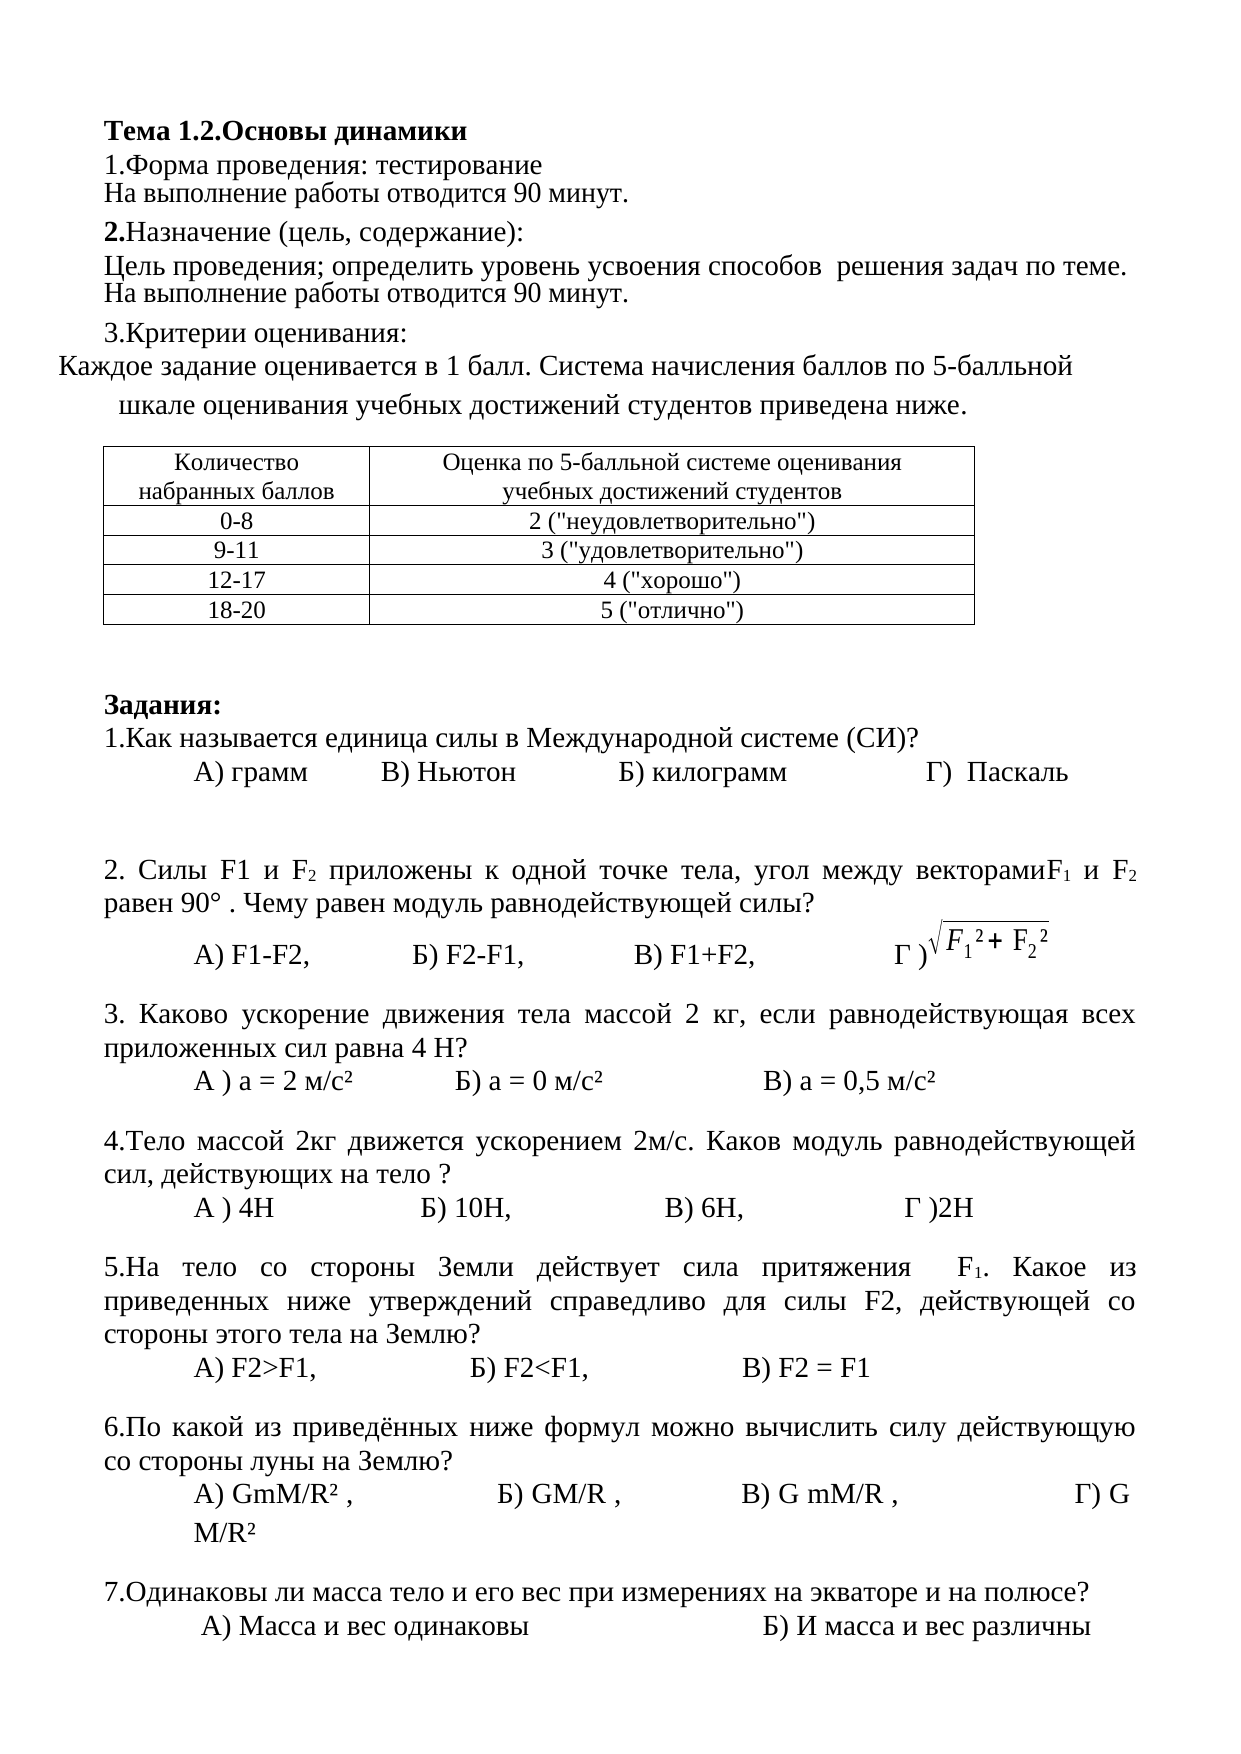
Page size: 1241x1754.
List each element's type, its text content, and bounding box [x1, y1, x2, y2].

text Задания: [103, 687, 1137, 720]
list А) F1-F2, Б) F2-F1, В) F1+F2, Г ) [193, 919, 1137, 970]
list Каждое задание оценивается в 1 балл. Система начисления баллов по 5-балльной шкале оценивания учебных достижений студентов приведена ниже. [58, 348, 1137, 420]
text Тема 1.2.Основы динамики [103, 113, 1137, 147]
text 4.Тело массой 2кг движется ускорением 2м/c. Каков модуль равнодействующей сил, действующих на тело ? [103, 1123, 1137, 1190]
list А) грамм В) Ньютон Б) килограмм Г) Паскаль [193, 754, 1137, 787]
list А) Масса и вес одинаковы Б) И масса и вес различны [193, 1608, 1137, 1641]
table_cell 2 ("неудовлетворительно") [370, 506, 974, 534]
text 6.По какой из приведённых ниже формул можно вычислить силу действующую со стороны луны на Землю? [103, 1409, 1137, 1476]
text 1.Как называется единица силы в Международной системе (СИ)? [103, 720, 1137, 754]
list А ) 4Н Б) 10Н, В) 6Н, Г )2Н [193, 1190, 1137, 1223]
text 5.На тело со стороны Земли действует сила притяжения F1. Какое из приведенных ниже утверждений справедливо для силы F2, действующей со стороны этого тела на Землю? [103, 1249, 1137, 1350]
text 2. Силы F и F2 приложены к одной точке тела, угол между векторамиF1 и F2 равен 90° . Чему равен модуль равнодействующей силы? [103, 852, 1137, 919]
table_cell 5 ("отлично") [370, 595, 974, 624]
text На выполнение работы отводится 90 минут. [103, 281, 1137, 308]
text Цель проведения; определить уровень усвоения способов решения задач по теме. [103, 248, 1137, 281]
table_header Количество набранных баллов [104, 447, 369, 505]
text 3. Каково ускорение движения тела массой 2 кг, если равнодействующая всех приложенных сил равна 4 Н? [103, 996, 1137, 1063]
list А ) а = 2 м/c² Б) а = 0 м/c² В) а = 0,5 м/c² [193, 1063, 1137, 1097]
table_cell 18-20 [104, 595, 369, 624]
text На выполнение работы отводится 90 минут. [103, 180, 1137, 207]
text 2.Назначение (цель, содержание): [103, 214, 1137, 248]
text 7.Одинаковы ли масса тело и его вес при измерениях на экваторе и на полюсе? [103, 1574, 1137, 1608]
table_cell 0-8 [104, 506, 369, 534]
text 1.Форма проведения: тестирование [103, 147, 1137, 180]
table_cell 9-11 [104, 536, 369, 564]
table_cell 3 ("удовлетворительно") [370, 536, 974, 564]
list А) F2>F1, Б) F2<F1, В) F2 = F1 [193, 1350, 1137, 1383]
list А) GmM/R² , Б) GM/R , В) G mM/R , Г) G M/R² [193, 1476, 1137, 1548]
table_cell 12-17 [104, 565, 369, 594]
text 3.Критерии оценивания: [103, 315, 1137, 348]
table_header Оценка по 5-балльной системе оценивания учебных достижений студентов [370, 447, 974, 505]
table_cell 4 ("хорошо") [370, 565, 974, 594]
